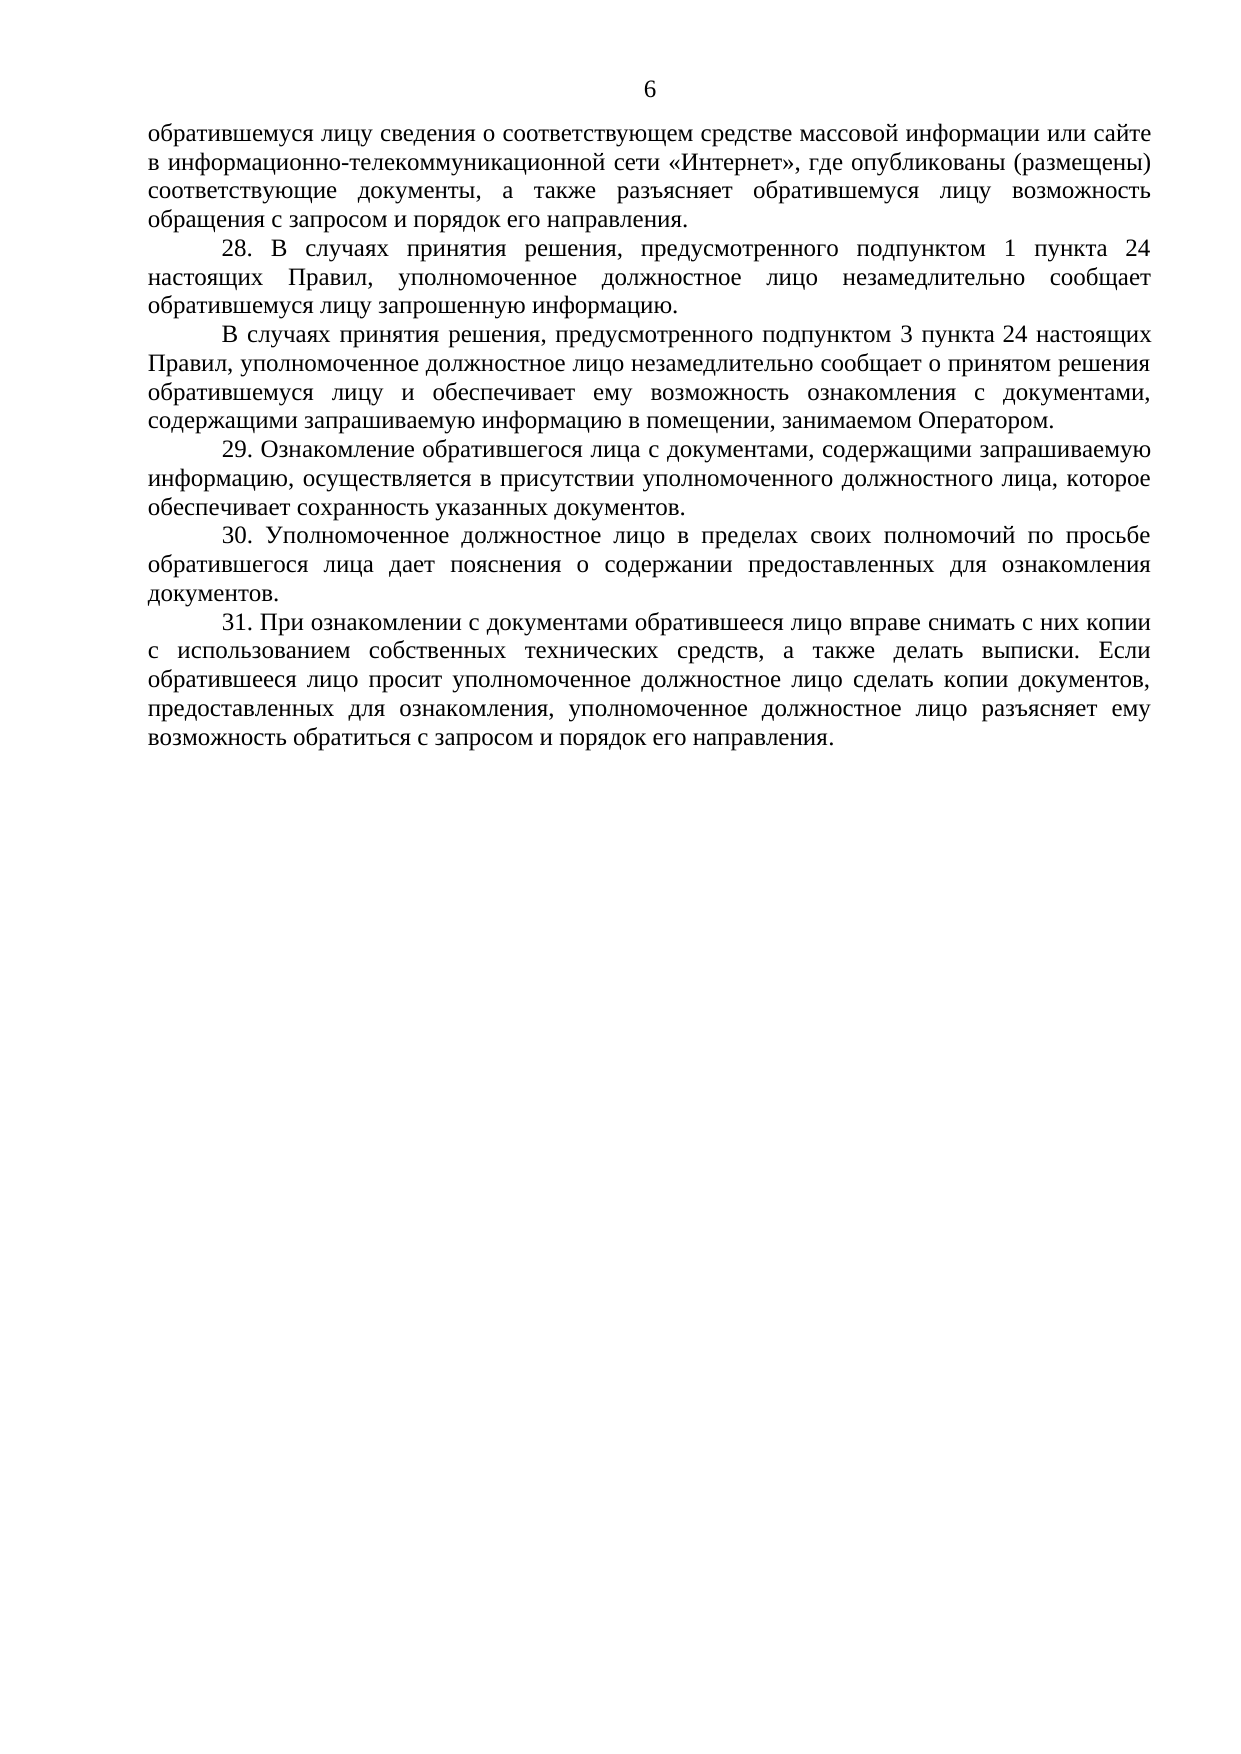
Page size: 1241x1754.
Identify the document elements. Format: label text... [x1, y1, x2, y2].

text 30. Уполномоченное должностное лицо в пределах своих полномочий по просьбе обратившегося лица дает пояснения о содержании предоставленных для ознакомления документов. [148, 521, 1152, 607]
text 28. В случаях принятия решения, предусмотренного подпунктом 1 пункта 24 настоящих Правил, уполномоченное должностное лицо незамедлительно сообщает обратившемуся лицу запрошенную информацию. [148, 233, 1152, 319]
text В случаях принятия решения, предусмотренного подпунктом 3 пункта 24 настоящих Правил, уполномоченное должностное лицо незамедлительно сообщает о принятом решения обратившемуся лицу и обеспечивает ему возможность ознакомления с документами, содержащими запрашиваемую информацию в помещении, занимаемом Оператором. [148, 319, 1152, 434]
text 31. При ознакомлении с документами обратившееся лицо вправе снимать с них копии с использованием собственных технических средств, а также делать выписки. Если обратившееся лицо просит уполномоченное должностное лицо сделать копии документов, предоставленных для ознакомления, уполномоченное должностное лицо разъясняет ему возможность обратиться с запросом и порядок его направления. [148, 607, 1152, 751]
text 29. Ознакомление обратившегося лица с документами, содержащими запрашиваемую информацию, осуществляется в присутствии уполномоченного должностного лица, которое обеспечивает сохранность указанных документов. [148, 434, 1152, 521]
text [148, 118, 1152, 233]
